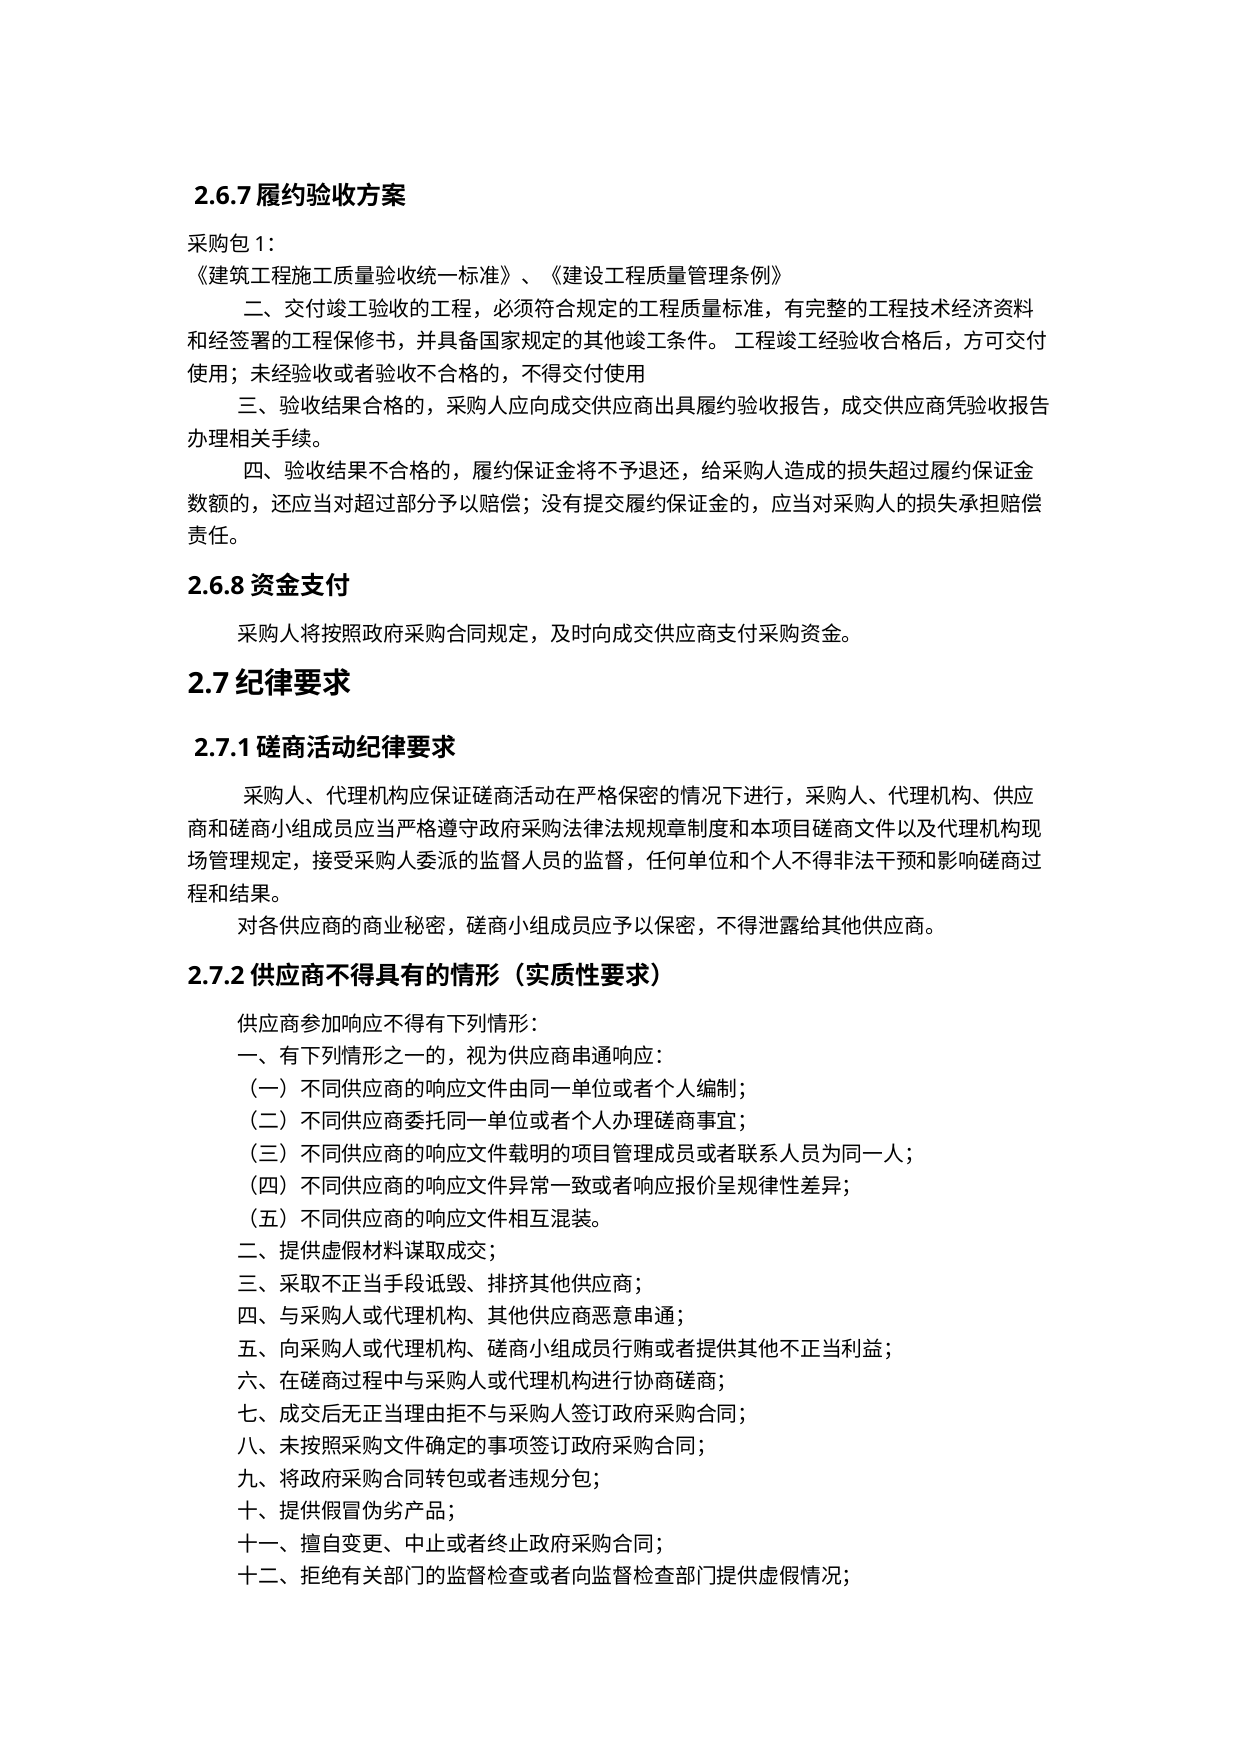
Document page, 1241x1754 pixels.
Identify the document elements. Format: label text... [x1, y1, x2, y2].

text 采购人、代理机构应保证磋商活动在严格保密的情况下进行，采购人、代理机构、供应商和磋商小组成员应当严格遵守政府采购法律法规规章制度和本项目磋商文件以及代理机构现场管理规定，接受采购人委派的监督人员的监督，任何单位和个人不得非法干预和影响磋商过程和结果。 [187, 779, 1053, 909]
text 九、将政府采购合同转包或者违规分包； [187, 1462, 1053, 1494]
text 采购包1： [187, 227, 1053, 259]
text （一）不同供应商的响应文件由同一单位或者个人编制； [187, 1072, 1053, 1104]
text 供应商参加响应不得有下列情形： [187, 1007, 1053, 1039]
text 采购人将按照政府采购合同规定，及时向成交供应商支付采购资金。 [187, 617, 1053, 649]
text 五、向采购人或代理机构、磋商小组成员行贿或者提供其他不正当利益； [187, 1332, 1053, 1364]
text 《建筑工程施工质量验收统一标准》、《建设工程质量管理条例》 [187, 259, 1053, 292]
text 2.7纪律要求 [187, 649, 1053, 714]
text 六、在磋商过程中与采购人或代理机构进行协商磋商； [187, 1364, 1053, 1397]
text 2.6.7履约验收方案 [187, 162, 1053, 227]
text 对各供应商的商业秘密，磋商小组成员应予以保密，不得泄露给其他供应商。 [187, 909, 1053, 942]
text 十一、擅自变更、中止或者终止政府采购合同； [187, 1527, 1053, 1559]
text 十二、拒绝有关部门的监督检查或者向监督检查部门提供虚假情况； [187, 1559, 1053, 1592]
text 二、交付竣工验收的工程，必须符合规定的工程质量标准，有完整的工程技术经济资料和经签署的工程保修书，并具备国家规定的其他竣工条件。 工程竣工经验收合格后，方可交付使用；未经验收或者验收不合格的，不得交付使用 [187, 292, 1053, 389]
text 四、与采购人或代理机构、其他供应商恶意串通； [187, 1299, 1053, 1332]
text （三）不同供应商的响应文件载明的项目管理成员或者联系人员为同一人； [187, 1137, 1053, 1169]
text 二、提供虚假材料谋取成交； [187, 1234, 1053, 1267]
text 2.7.1磋商活动纪律要求 [187, 714, 1053, 779]
text 2.6.8资金支付 [187, 552, 1053, 617]
text （五）不同供应商的响应文件相互混装。 [187, 1202, 1053, 1234]
text 一、有下列情形之一的，视为供应商串通响应： [187, 1039, 1053, 1072]
text 三、采取不正当手段诋毁、排挤其他供应商； [187, 1267, 1053, 1299]
text （二）不同供应商委托同一单位或者个人办理磋商事宜； [187, 1104, 1053, 1137]
text 四、验收结果不合格的，履约保证金将不予退还，给采购人造成的损失超过履约保证金数额的，还应当对超过部分予以赔偿；没有提交履约保证金的，应当对采购人的损失承担赔偿责任。 [187, 454, 1053, 552]
text 十、提供假冒伪劣产品； [187, 1494, 1053, 1527]
text 七、成交后无正当理由拒不与采购人签订政府采购合同； [187, 1397, 1053, 1429]
text 八、未按照采购文件确定的事项签订政府采购合同； [187, 1429, 1053, 1462]
text （四）不同供应商的响应文件异常一致或者响应报价呈规律性差异； [187, 1169, 1053, 1202]
text 三、验收结果合格的，采购人应向成交供应商出具履约验收报告，成交供应商凭验收报告办理相关手续。 [187, 389, 1053, 454]
text 2.7.2供应商不得具有的情形（实质性要求） [187, 942, 1053, 1007]
